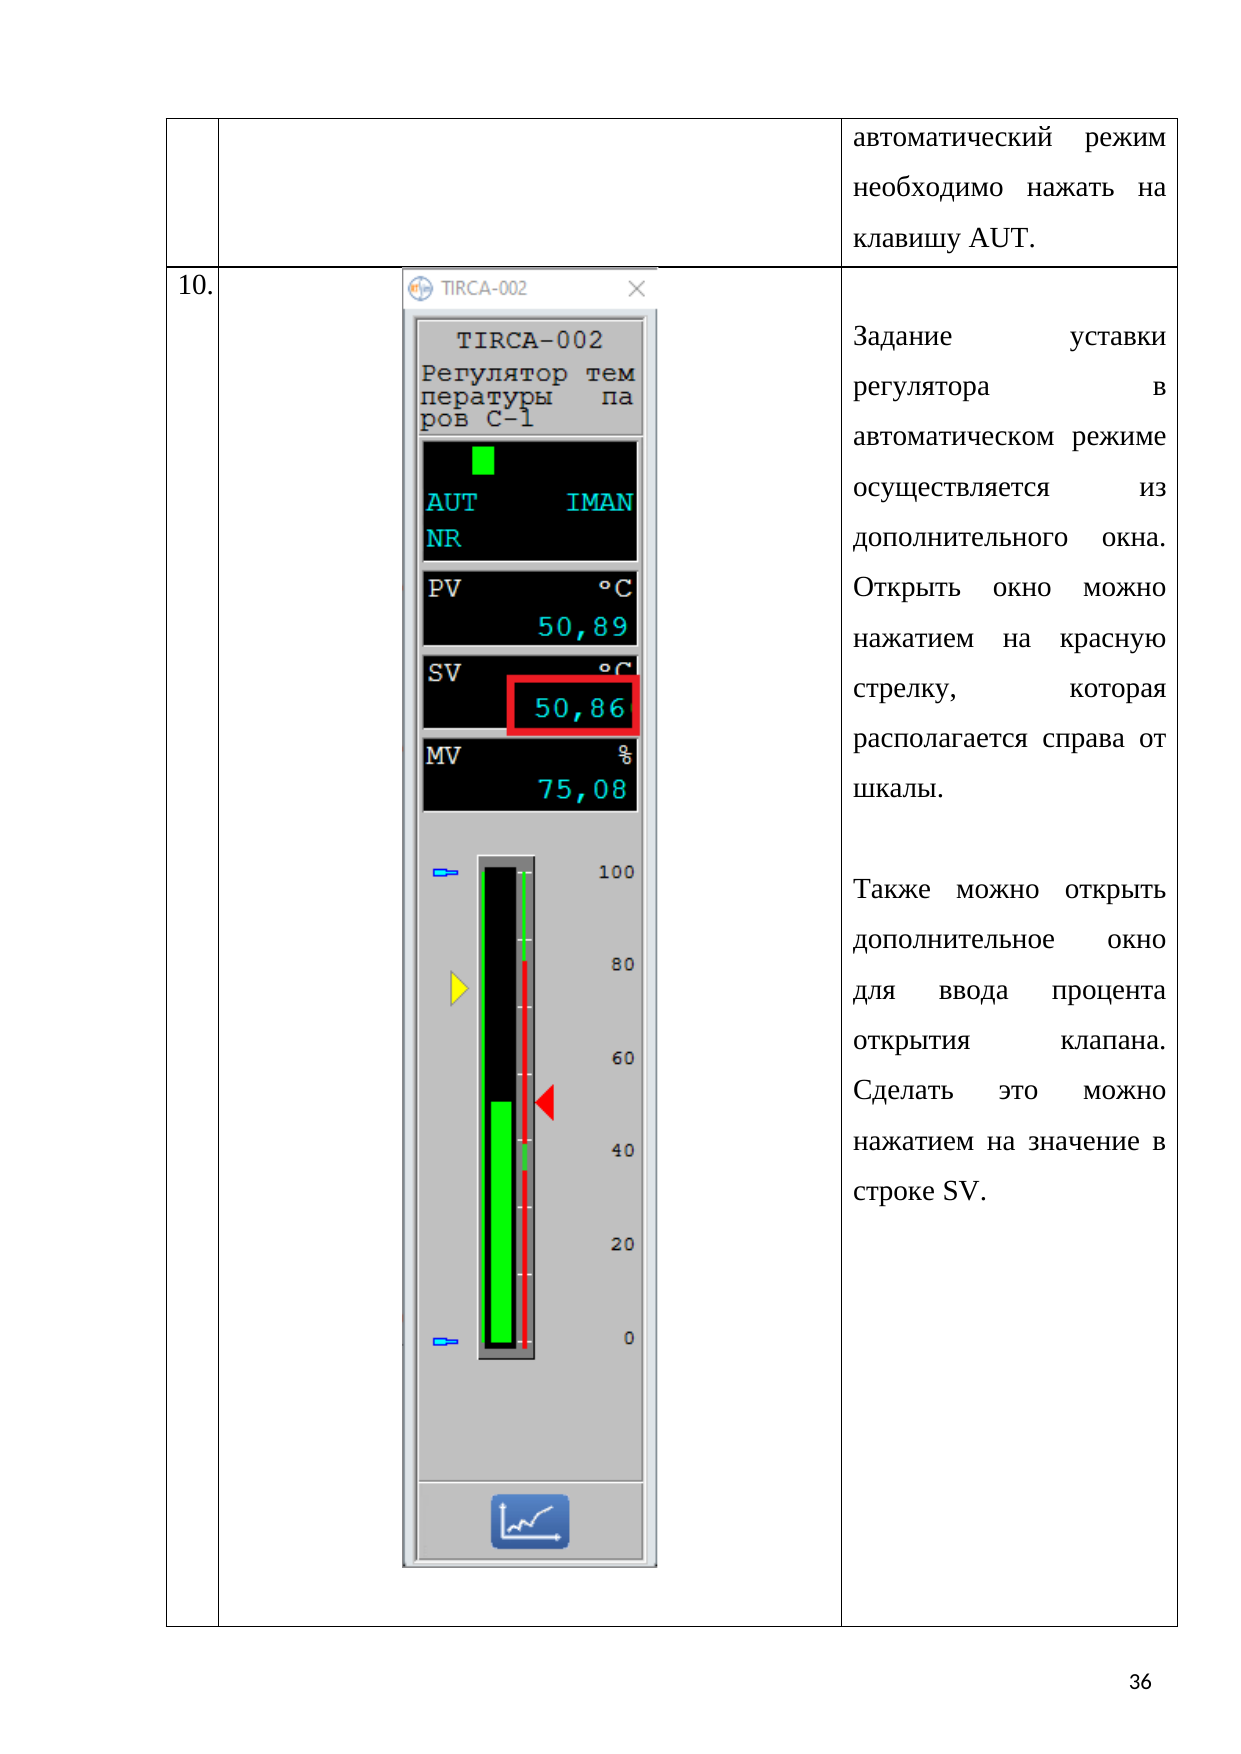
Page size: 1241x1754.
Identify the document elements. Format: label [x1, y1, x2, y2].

table_cell [167, 268, 218, 1626]
table_cell [842, 119, 1177, 266]
table_cell [167, 119, 218, 266]
table_cell [219, 268, 841, 1626]
picture [402, 267, 659, 1568]
table_cell [219, 119, 841, 266]
table_cell [842, 268, 1177, 1626]
